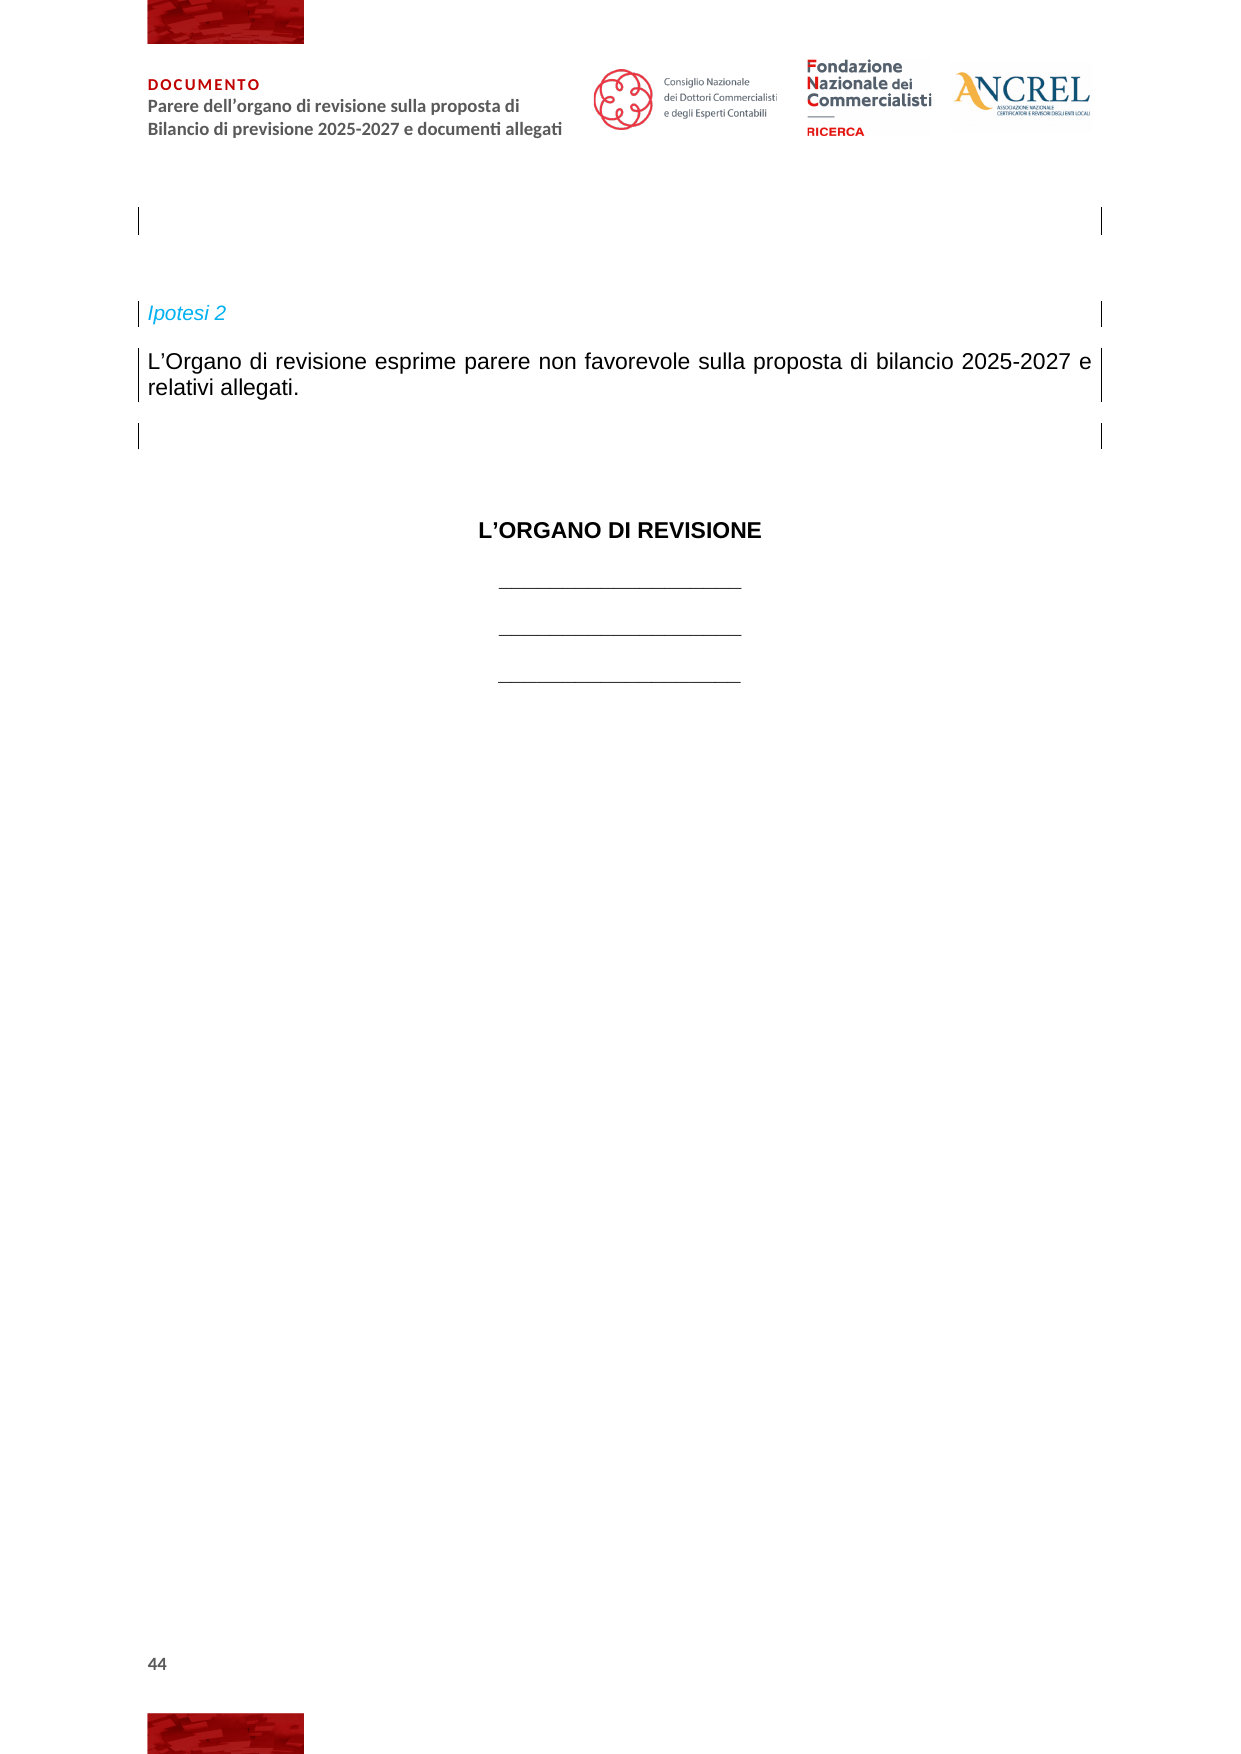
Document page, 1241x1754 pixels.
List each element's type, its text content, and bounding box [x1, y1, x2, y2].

picture [148, 0, 304, 44]
picture [807, 59, 932, 136]
picture [593, 69, 777, 130]
picture [951, 62, 1094, 131]
picture [148, 1714, 304, 1754]
text ___________________ [147, 612, 1092, 638]
text L’ORGANO DI REVISIONE [147, 517, 1092, 544]
text ___________________ [147, 659, 1092, 685]
text Ipotesi 2 [139, 301, 1101, 327]
text ___________________ [147, 564, 1092, 591]
text L’Organo di revisione esprime parere non favorevole sulla proposta di bilancio 2025-2027 e relativi allegati. [139, 348, 1101, 402]
